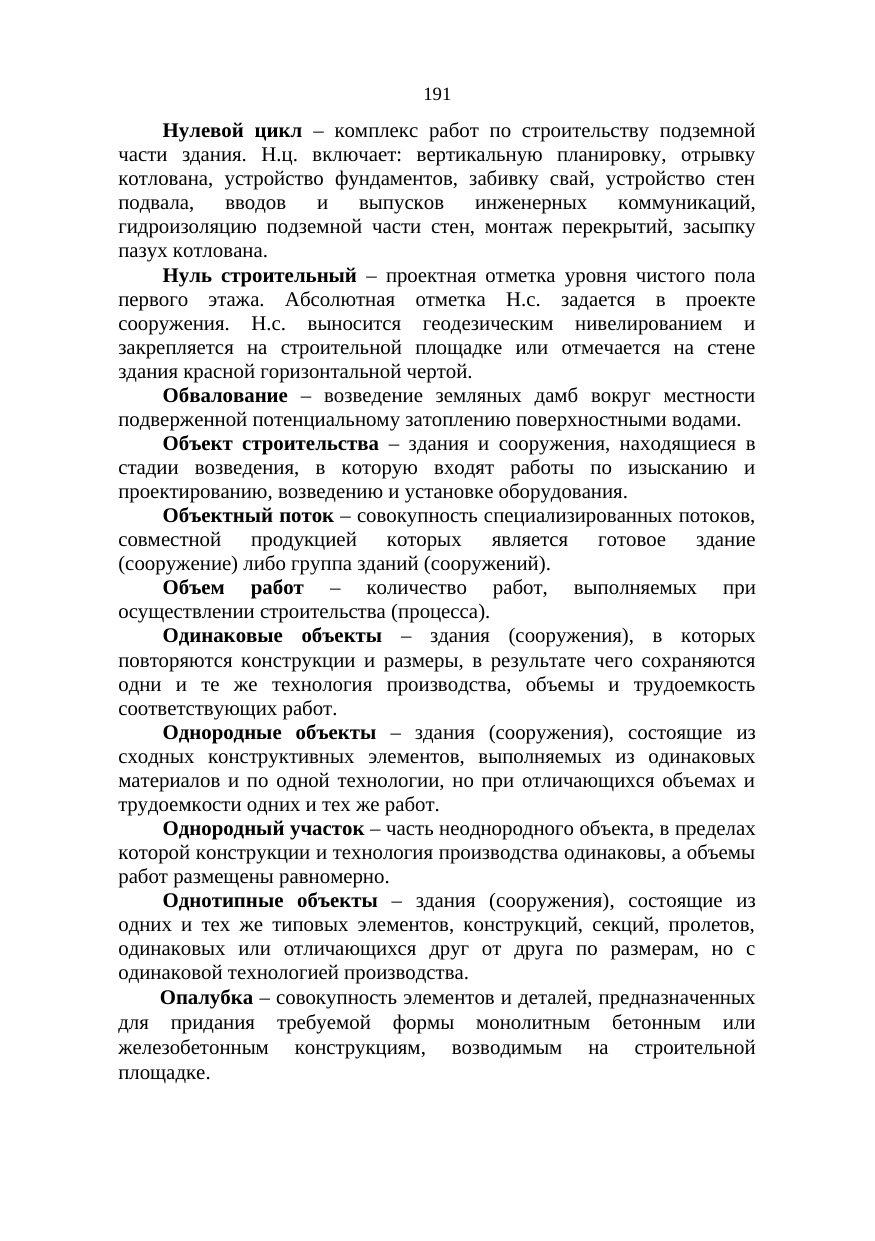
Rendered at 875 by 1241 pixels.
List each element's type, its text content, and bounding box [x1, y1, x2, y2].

text Объем работ – количество работ, выполняемых при осуществлении строительства (процесса). [118, 575, 756, 623]
text Объект строительства – здания и сооружения, находящиеся в стадии возведения, в которую входят работы по изысканию и проектированию, возведению и установке оборудования. [118, 431, 756, 503]
text Однородный участок – часть неоднородного объекта, в пределах которой конструкции и технология производства одинаковы, а объемы работ размещены равномерно. [118, 816, 756, 888]
text Обвалование – возведение земляных дамб вокруг местности подверженной потенциальному затоплению поверхностными водами. [118, 383, 756, 431]
text Однотипные объекты – здания (сооружения), состоящие из одних и тех же типовых элементов, конструкций, секций, пролетов, одинаковых или отличающихся друг от друга по размерам, но с одинаковой технологией производства. [118, 888, 756, 984]
text Однородные объекты – здания (сооружения), состоящие из сходных конструктивных элементов, выполняемых из одинаковых материалов и по одной технологии, но при отличающихся объемах и трудоемкости одних и тех же работ. [118, 720, 756, 816]
text Нулевой цикл – комплекс работ по строительству подземной части здания. Н.ц. включает: вертикальную планировку, отрывку котлована, устройство фундаментов, забивку свай, устройство стен подвала, вводов и выпусков инженерных коммуникаций, гидроизоляцию подземной части стен, монтаж перекрытий, засыпку пазух котлована. [118, 118, 756, 262]
text Одинаковые объекты – здания (сооружения), в которых повторяются конструкции и размеры, в результате чего сохраняются одни и те же технология производства, объемы и трудоемкость соответствующих работ. [118, 623, 756, 720]
text Опалубка – совокупность элементов и деталей, предназначенных для придания требуемой формы монолитным бетонным или железобетонным конструкциям, возводимым на строительной площадке. [118, 984, 756, 1084]
text Нуль строительный – проектная отметка уровня чистого пола первого этажа. Абсолютная отметка Н.с. задается в проекте сооружения. Н.с. выносится геодезическим нивелированием и закрепляется на строительной площадке или отмечается на стене здания красной горизонтальной чертой. [118, 262, 756, 383]
text Объектный поток – совокупность специализированных потоков, совместной продукцией которых является готовое здание (сооружение) либо группа зданий (сооружений). [118, 503, 756, 575]
